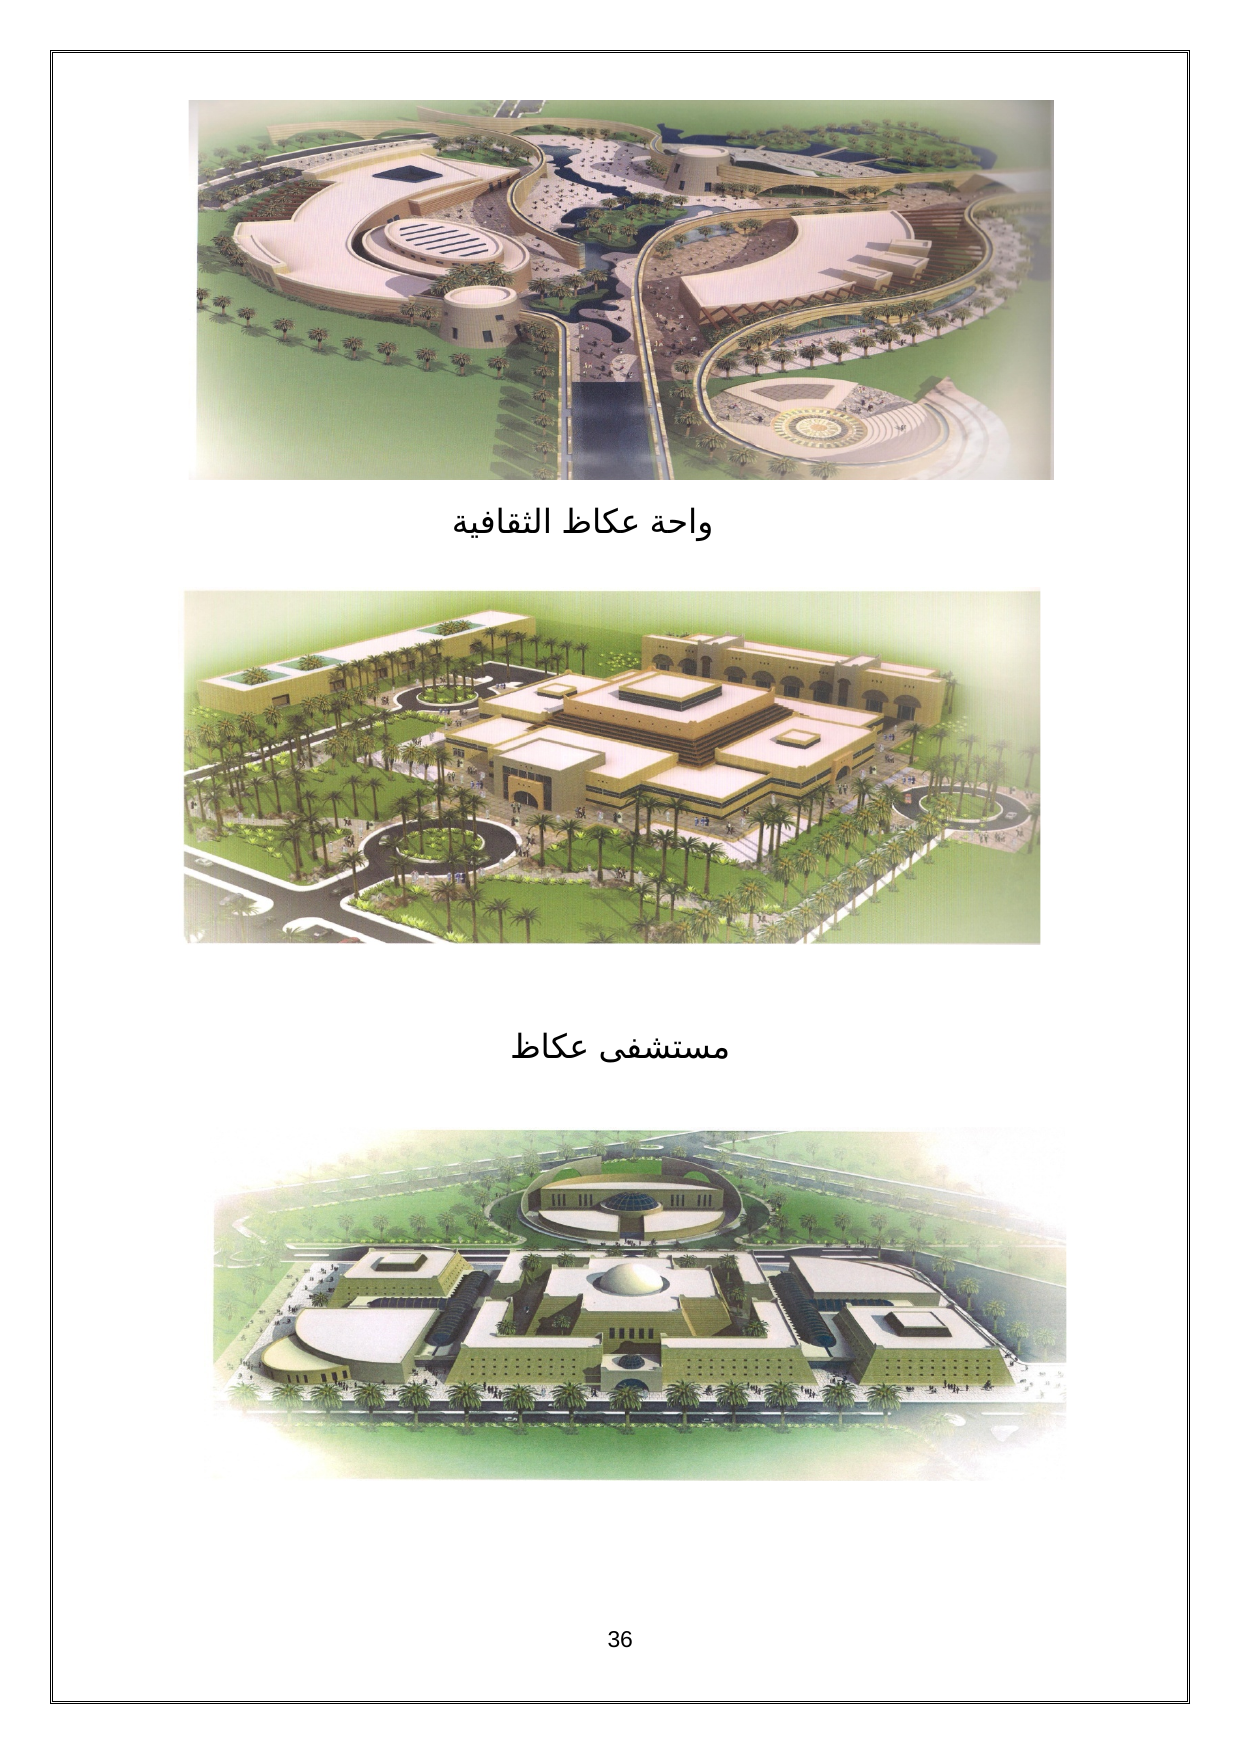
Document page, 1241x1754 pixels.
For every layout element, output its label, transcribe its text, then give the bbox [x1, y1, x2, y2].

picture [177, 587, 1040, 944]
picture [188, 100, 1054, 479]
list واحة عكاظ الثقافية [187, 150, 978, 540]
picture [204, 1127, 1067, 1481]
